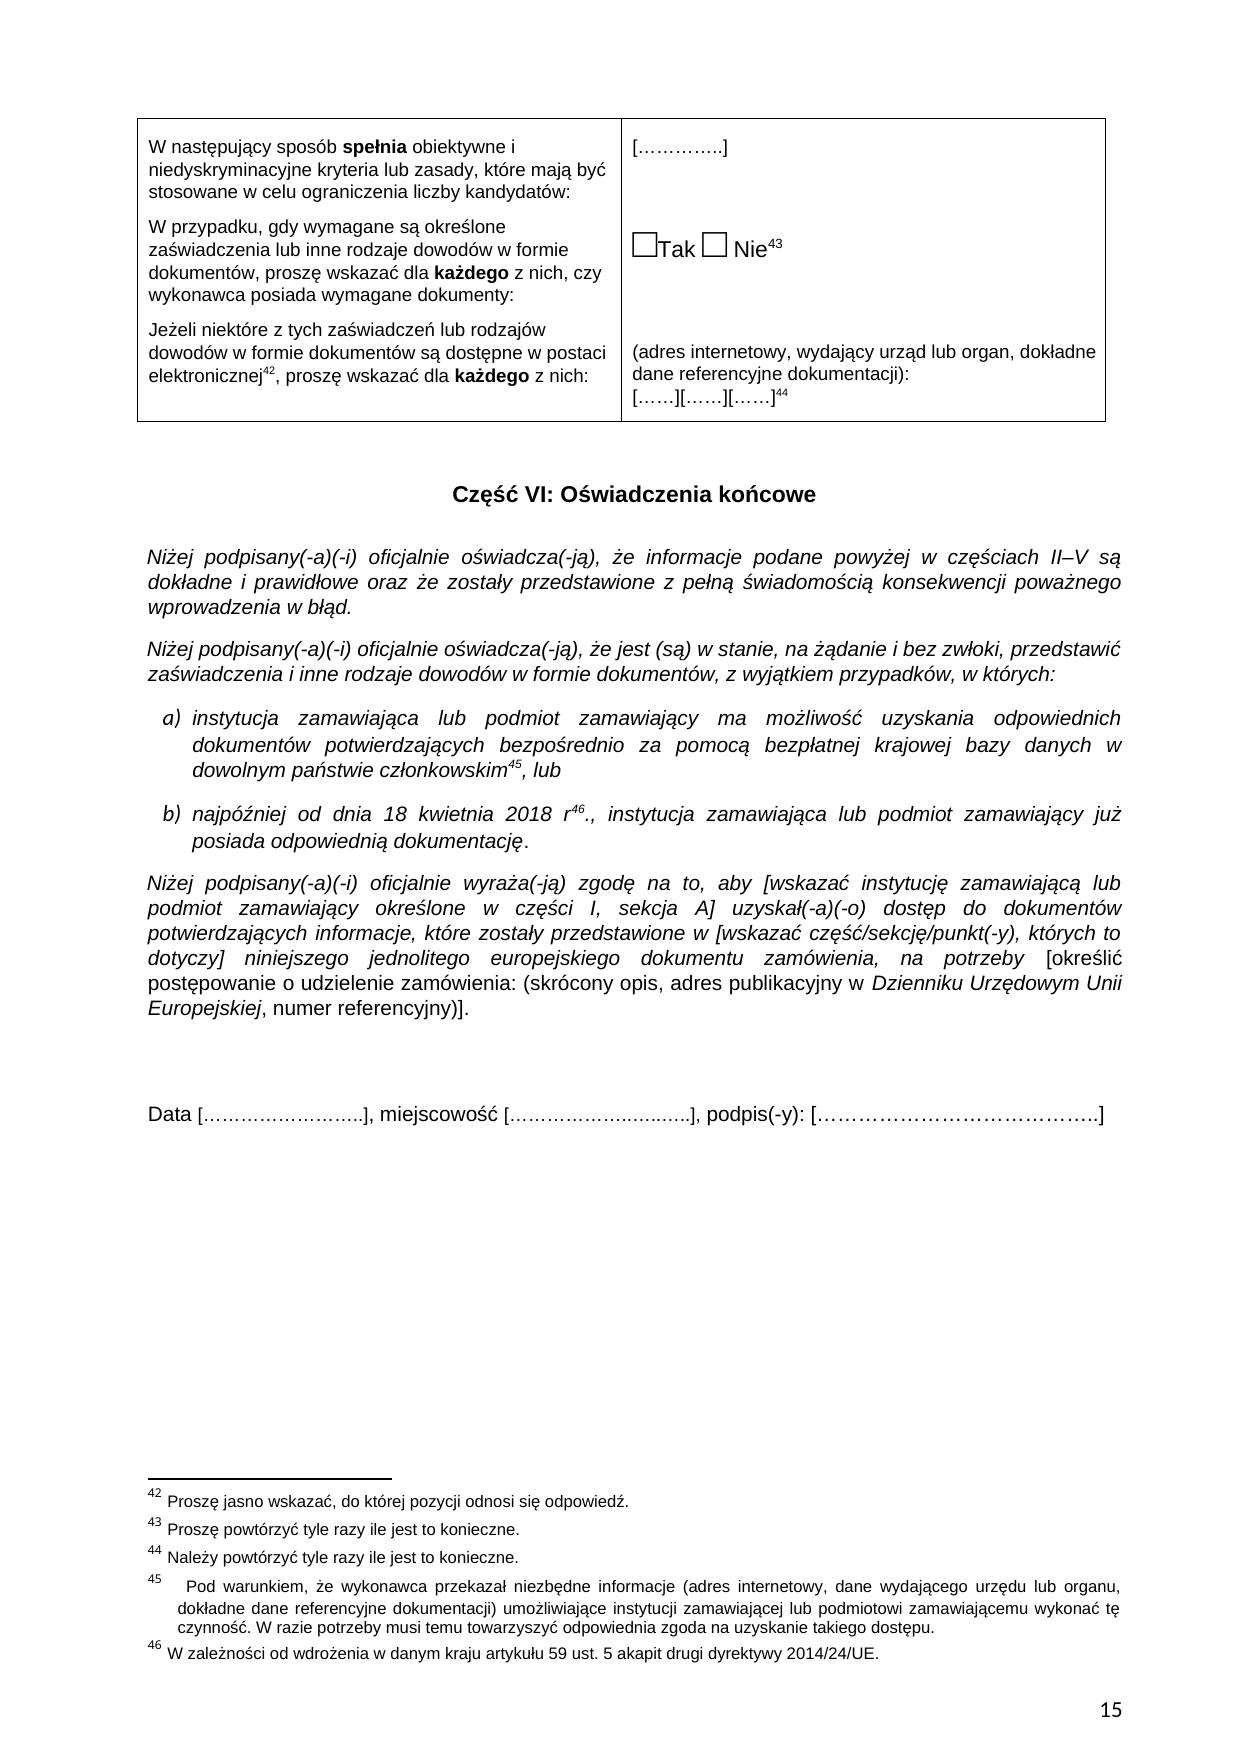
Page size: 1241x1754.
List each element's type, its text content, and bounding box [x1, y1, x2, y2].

text Niżej podpisany(-a)(-i) oficjalnie oświadcza(-ją), że informacje podane powyżej w częściach II–V są dokładne i prawidłowe oraz że zostały przedstawione z pełną świadomością konsekwencji poważnego wprowadzenia w błąd. [147, 544, 1122, 619]
list najpóźniej od dnia 18 kwietnia 2018 r., instytucja zamawiająca lub podmiot zamawiający już posiada odpowiednią dokumentację. [162, 799, 1122, 852]
text Niżej podpisany(-a)(-i) oficjalnie oświadcza(-ją), że jest (są) w stanie, na żądanie i bez zwłoki, przedstawić zaświadczenia i inne rodzaje dowodów w formie dokumentów, z wyjątkiem przypadków, w których: [147, 636, 1122, 686]
text Data [……………………..], miejscowość [………………..…..…..], podpis(-y): […………………………………..] [148, 1102, 1122, 1126]
text Niżej podpisany(-a)(-i) oficjalnie wyraża(-ją) zgodę na to, aby [wskazać instytucję zamawiającą lub podmiot zamawiający określone w części I, sekcja A] uzyskał(-a)(-o) dostęp do dokumentów potwierdzających informacje, które zostały przedstawione w [wskazać część/sekcję/punkt(-y), których to dotyczy] niniejszego jednolitego europejskiego dokumentu zamówienia, na potrzeby [określić postępowanie o udzielenie zamówienia: (skrócony opis, adres publikacyjny w Dzienniku Urzędowym Unii Europejskiej, numer referencyjny)]. [147, 870, 1122, 1020]
list instytucja zamawiająca lub podmiot zamawiający ma możliwość uzyskania odpowiednich dokumentów potwierdzających bezpośrednio za pomocą bezpłatnej krajowej bazy danych w dowolnym państwie członkowskim, lub [162, 703, 1122, 782]
text Część VI: Oświadczenia końcowe [147, 481, 1122, 508]
table_cell W następujący sposób spełnia obiektywne i niedyskryminacyjne kryteria lub zasady, które mają być stosowane w celu ograniczenia liczby kandydatów: W przypadku, gdy wymagane są określone zaświadczenia lub inne rodzaje dowodów w formie dokumentów, proszę wskazać dla każdego z nich, czy wykonawca posiada wymagane dokumenty: Jeżeli niektóre z tych zaświadczeń lub rodzajów dowodów w formie dokumentów są dostępne w postaci elektronicznej, proszę wskazać dla każdego z nich: [138, 119, 621, 421]
table_cell […………..] □Tak □ Nie (adres internetowy, wydający urząd lub organ, dokładne dane referencyjne dokumentacji): [……][……][……] [622, 119, 1105, 421]
